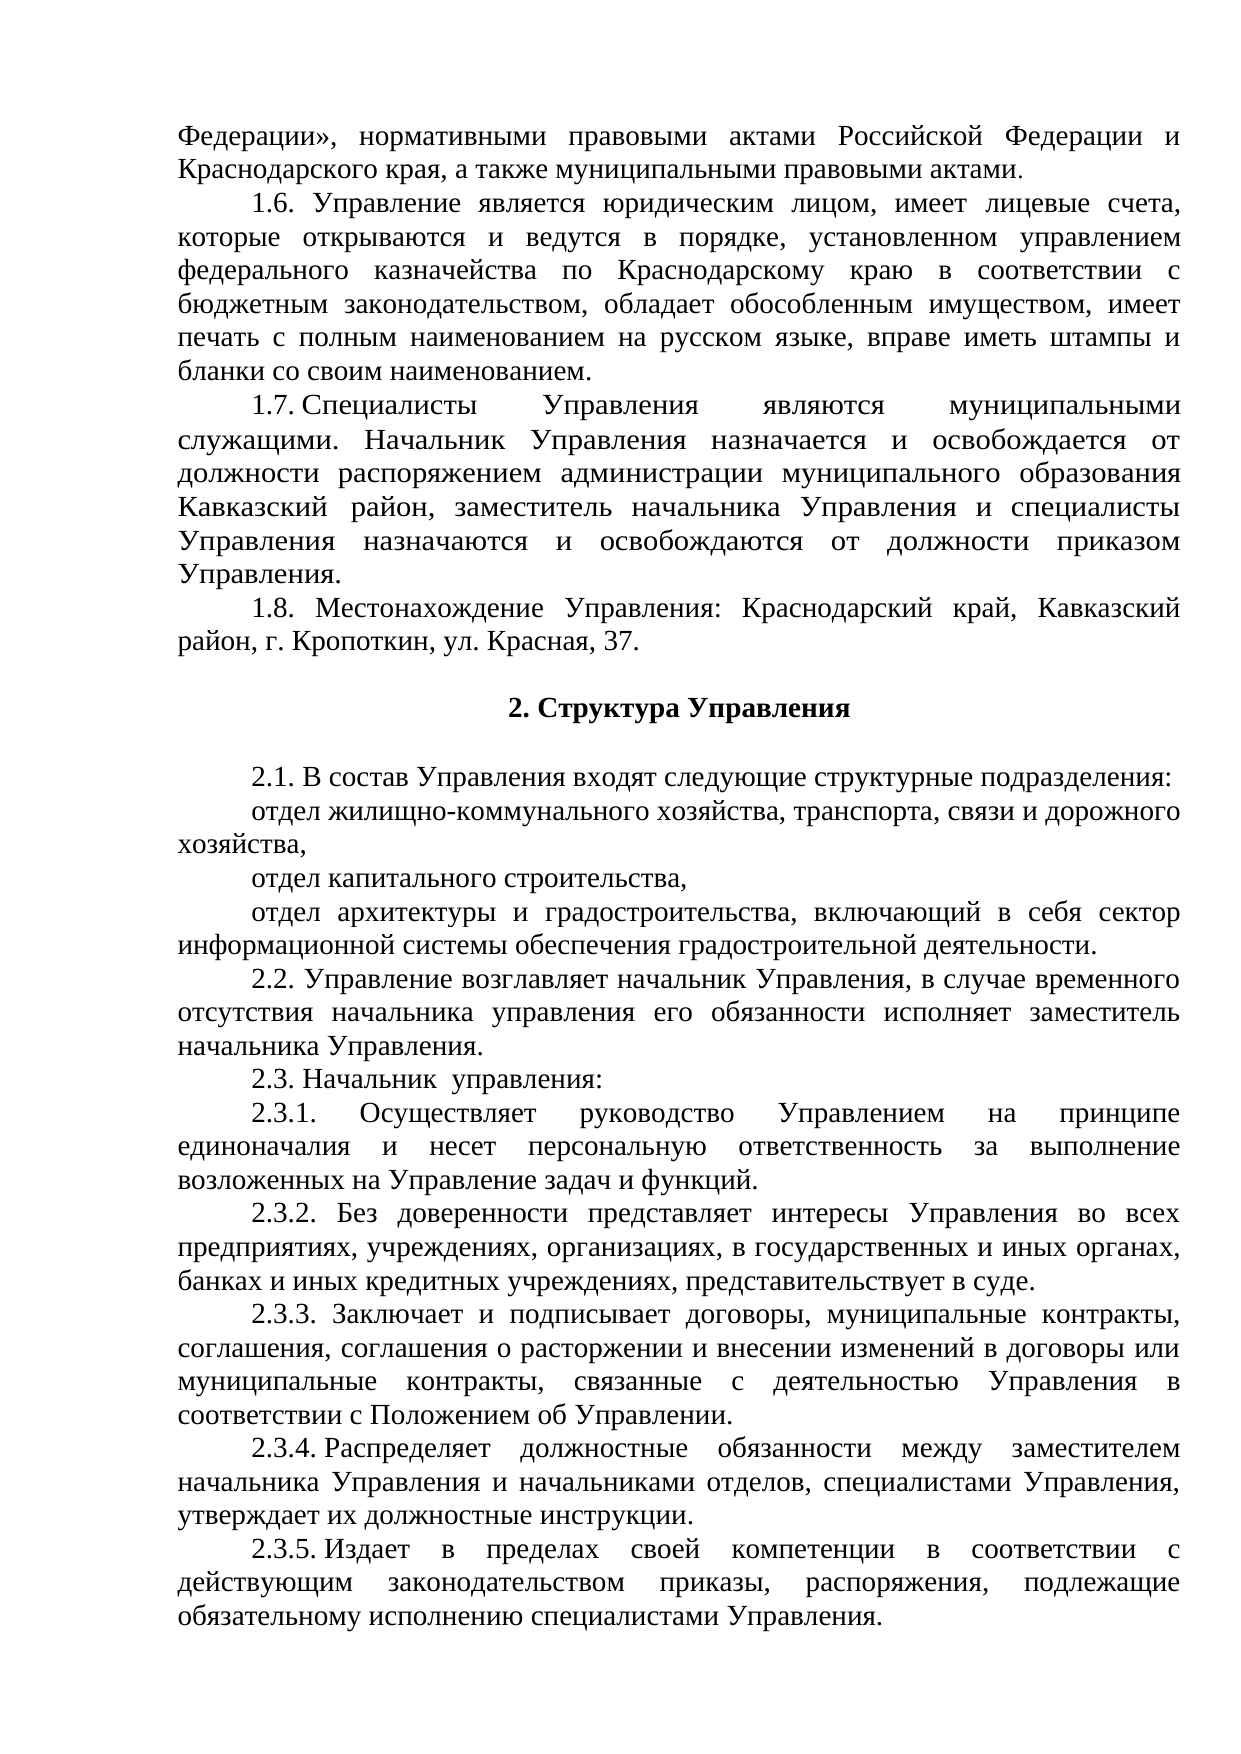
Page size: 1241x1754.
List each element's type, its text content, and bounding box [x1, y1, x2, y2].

text 2.1. В состав Управления входят следующие структурные подразделения: [177, 759, 1181, 793]
text 2. Структура Управления [177, 690, 1181, 724]
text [177, 118, 1181, 185]
list 1.8. Местонахождение Управления: Краснодарский край, Кавказский район, г. Кропоткин, ул. Красная, 37. [177, 590, 1181, 657]
text 2.3. Начальник управления: [177, 1061, 1181, 1095]
text 2.3.4. Распределяет должностные обязанности между заместителем начальника Управления и начальниками отделов, специалистами Управления, утверждает их должностные инструкции. [177, 1430, 1181, 1531]
list отдел архитектуры и градостроительства, включающий в себя сектор информационной системы обеспечения градостроительной деятельности. [177, 894, 1181, 961]
list 1.7. Специалисты Управления являются муниципальными служащими. Начальник Управления назначается и освобождается от должности распоряжением администрации муниципального образования Кавказский район, заместитель начальника Управления и специалисты Управления назначаются и освобождаются от должности приказом Управления. [177, 386, 1181, 590]
text 2.3.5. Издает в пределах своей компетенции в соответствии с действующим законодательством приказы, распоряжения, подлежащие обязательному исполнению специалистами Управления. [177, 1531, 1181, 1632]
text 2.3.3. Заключает и подписывает договоры, муниципальные контракты, соглашения, соглашения о расторжении и внесении изменений в договоры или муниципальные контракты, связанные с деятельностью Управления в соответствии с Положением об Управлении. [177, 1296, 1181, 1430]
list отдел жилищно-коммунального хозяйства, транспорта, связи и дорожного хозяйства, [177, 793, 1181, 860]
text 2.2. Управление возглавляет начальник Управления, в случае временного отсутствия начальника управления его обязанности исполняет заместитель начальника Управления. [177, 961, 1181, 1061]
text 2.3.2. Без доверенности представляет интересы Управления во всех предприятиях, учреждениях, организациях, в государственных и иных органах, банках и иных кредитных учреждениях, представительствует в суде. [177, 1196, 1181, 1296]
text 1.6. Управление является юридическим лицом, имеет лицевые счета, которые открываются и ведутся в порядке, установленном управлением федерального казначейства по Краснодарскому краю в соответствии с бюджетным законодательством, обладает обособленным имуществом, имеет печать с полным наименованием на русском языке, вправе иметь штампы и бланки со своим наименованием. [177, 185, 1181, 386]
text 2.3.1. Осуществляет руководство Управлением на принципе единоначалия и несет персональную ответственность за выполнение возложенных на Управление задач и функций. [177, 1095, 1181, 1196]
list отдел капитального строительства, [177, 860, 1181, 894]
